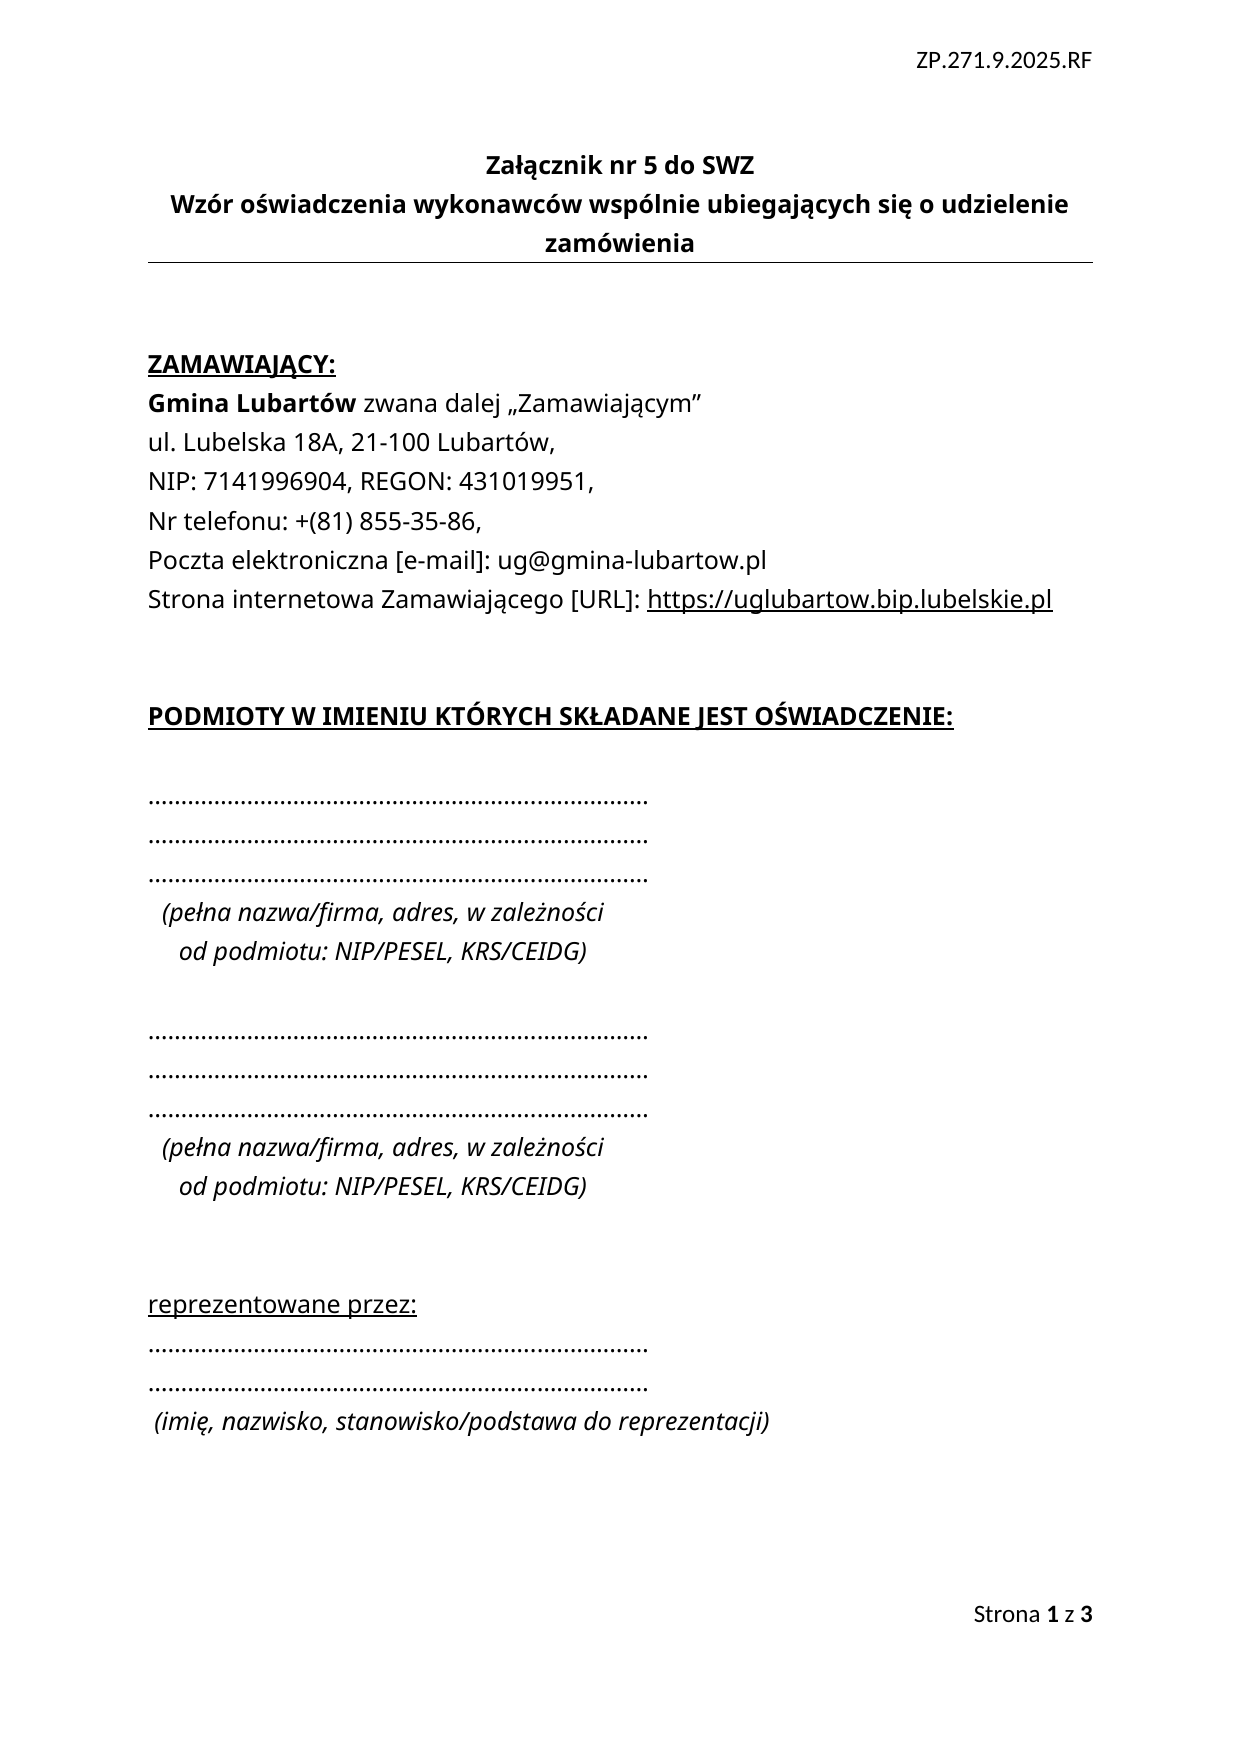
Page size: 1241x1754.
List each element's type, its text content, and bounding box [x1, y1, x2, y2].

text Gmina Lubartów zwana dalej „Zamawiającym” [148, 386, 1093, 420]
text …………………………………………………..…..………… [148, 1052, 651, 1086]
text Załącznik nr 5 do SWZ [148, 148, 1093, 182]
text Poczta elektroniczna [e-mail]: ug@gmina-lubartow.pl [148, 542, 1093, 576]
text …………………………………………………..…..………… [148, 1012, 651, 1046]
text reprezentowane przez: [148, 1287, 1093, 1321]
text ZAMAWIAJĄCY: [148, 347, 1093, 381]
text …………………………………………………..…..………… [148, 1326, 651, 1360]
text …………………………………………………..…..………… [148, 777, 651, 811]
text (pełna nazwa/firma, adres, w zależności od podmiotu: NIP/PESEL, KRS/CEIDG) [148, 895, 621, 968]
text …………………………………………………..…..………… [148, 1091, 651, 1125]
text ul. Lubelska 18A, 21-100 Lubartów, [148, 425, 1093, 459]
text (pełna nazwa/firma, adres, w zależności od podmiotu: NIP/PESEL, KRS/CEIDG) [148, 1130, 621, 1203]
text …………………………………………………..…..………… [148, 817, 651, 851]
text …………………………………………………..…..………… [148, 856, 651, 890]
text (imię, nazwisko, stanowisko/podstawa do reprezentacji) [148, 1404, 1093, 1438]
text NIP: 7141996904, REGON: 431019951, [148, 464, 1093, 498]
text Strona internetowa Zamawiającego [URL]: https://uglubartow.bip.lubelskie.pl [148, 582, 1093, 616]
text PODMIOTY W IMIENIU KTÓRYCH SKŁADANE JEST OŚWIADCZENIE: [148, 699, 1093, 733]
text …………………………………………………..…..………… [148, 1365, 651, 1399]
text Wzór oświadczenia wykonawców wspólnie ubiegających się o udzielenie zamówienia [148, 187, 1093, 262]
text Nr telefonu: +(81) 855-35-86, [148, 503, 1093, 537]
